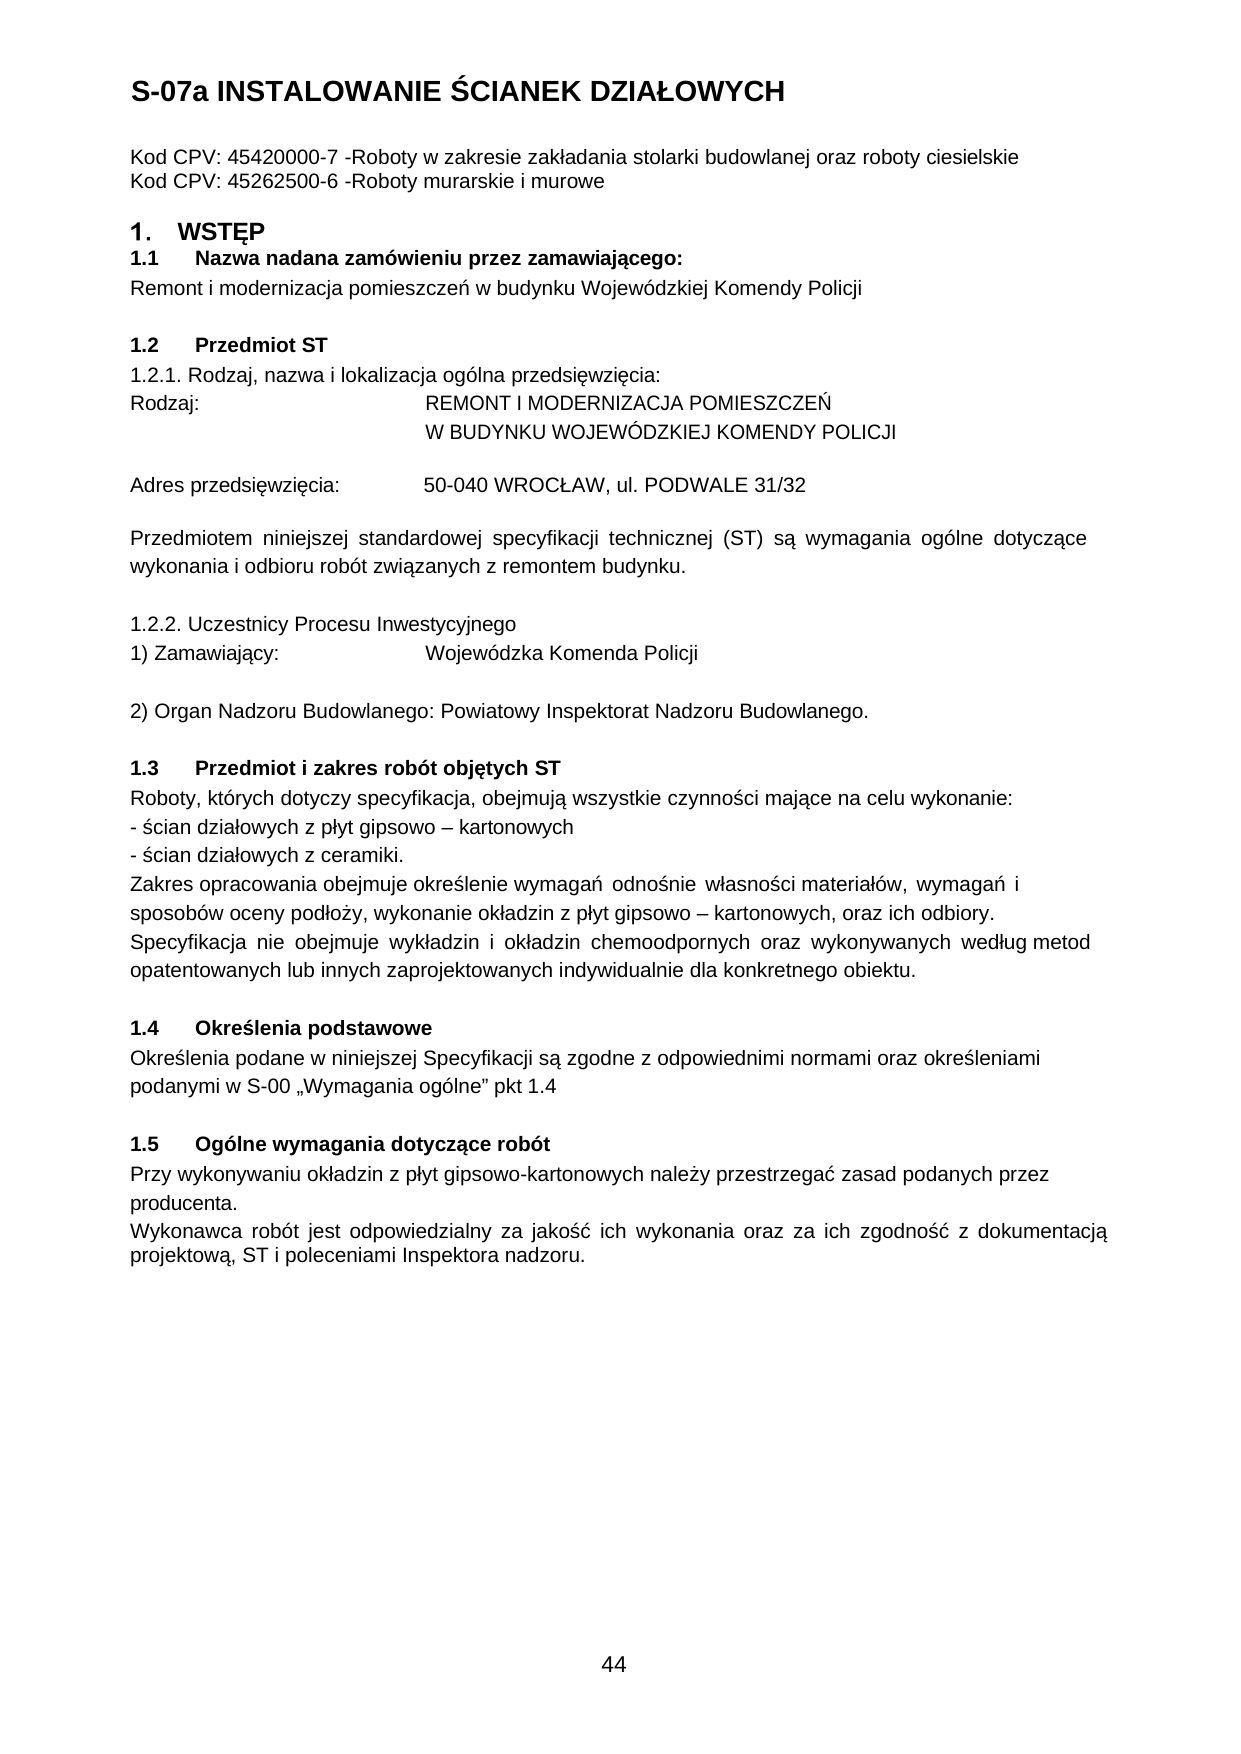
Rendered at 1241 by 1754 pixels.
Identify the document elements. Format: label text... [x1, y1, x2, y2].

picture [131, 221, 150, 241]
subtitle Ogólne wymagania dotyczące robót [130, 1132, 1146, 1156]
subtitle Określenia podstawowe [130, 1016, 1146, 1040]
text Roboty, których dotyczy specyfikacja, obejmują wszystkie czynności mające na celu wykonanie: [130, 786, 1146, 810]
subtitle Przedmiot ST [130, 333, 1146, 357]
text Adres przedsięwzięcia: 50-040 WROCŁAW, ul. PODWALE 31/32 [130, 473, 1146, 497]
text Określenia podane w niniejszej Specyfikacji są zgodne z odpowiednimi normami oraz określeniami podanymi w S-00 „Wymagania ogólne” pkt 1.4 [130, 1046, 1110, 1098]
text Kod CPV: 45262500-6 -Roboty murarskie i murowe [130, 169, 1146, 193]
text Przedmiotem niniejszej standardowej specyfikacji technicznej (ST) są wymagania ogólne dotyczące wykonania i odbioru robót związanych z remontem budynku. [130, 526, 1111, 578]
text Rodzaj: REMONT I MODERNIZACJA POMIESZCZEŃ [130, 391, 1146, 415]
text Remont i modernizacja pomieszczeń w budynku Wojewódzkiej Komendy Policji [130, 275, 1146, 299]
text Kod CPV: 45420000-7 -Roboty w zakresie zakładania stolarki budowlanej oraz roboty ciesielskie [130, 145, 1146, 169]
subtitle WSTĘP [177, 217, 1146, 245]
text - ścian działowych z płyt gipsowo – kartonowych [130, 814, 1146, 838]
text Wykonawca robót jest odpowiedzialny za jakość ich wykonania oraz za ich zgodność z dokumentacją projektową, ST i poleceniami Inspektora nadzoru. [130, 1219, 1111, 1267]
subtitle Przedmiot i zakres robót objętych ST [130, 756, 1146, 780]
subtitle S-07a INSTALOWANIE ŚCIANEK DZIAŁOWYCH [131, 74, 1146, 108]
text W BUDYNKU WOJEWÓDZKIEJ KOMENDY POLICJI [130, 420, 1146, 444]
list Uczestnicy Procesu Inwestycyjnego [130, 612, 1146, 636]
text Specyfikacja nie obejmuje wykładzin i okładzin chemoodpornych oraz wykonywanych według metod opatentowanych lub innych zaprojektowanych indywidualnie dla konkretnego obiektu. [130, 929, 1146, 982]
text Przy wykonywaniu okładzin z płyt gipsowo-kartonowych należy przestrzegać zasad podanych przez producenta. [130, 1162, 1111, 1214]
list Zamawiający: Wojewódzka Komenda Policji [130, 641, 1146, 665]
text - ścian działowych z ceramiki. [130, 843, 1111, 867]
list Rodzaj, nazwa i lokalizacja ogólna przedsięwzięcia: [130, 362, 1146, 386]
text Zakres opracowania obejmuje określenie wymagań odnośnie własności materiałów, wymagań i sposobów oceny podłoży, wykonanie okładzin z płyt gipsowo – kartonowych, oraz ich odbiory. [130, 872, 1111, 925]
list Organ Nadzoru Budowlanego: Powiatowy Inspektorat Nadzoru Budowlanego. [130, 698, 1146, 722]
subtitle Nazwa nadana zamówieniu przez zamawiającego: [130, 245, 1146, 269]
